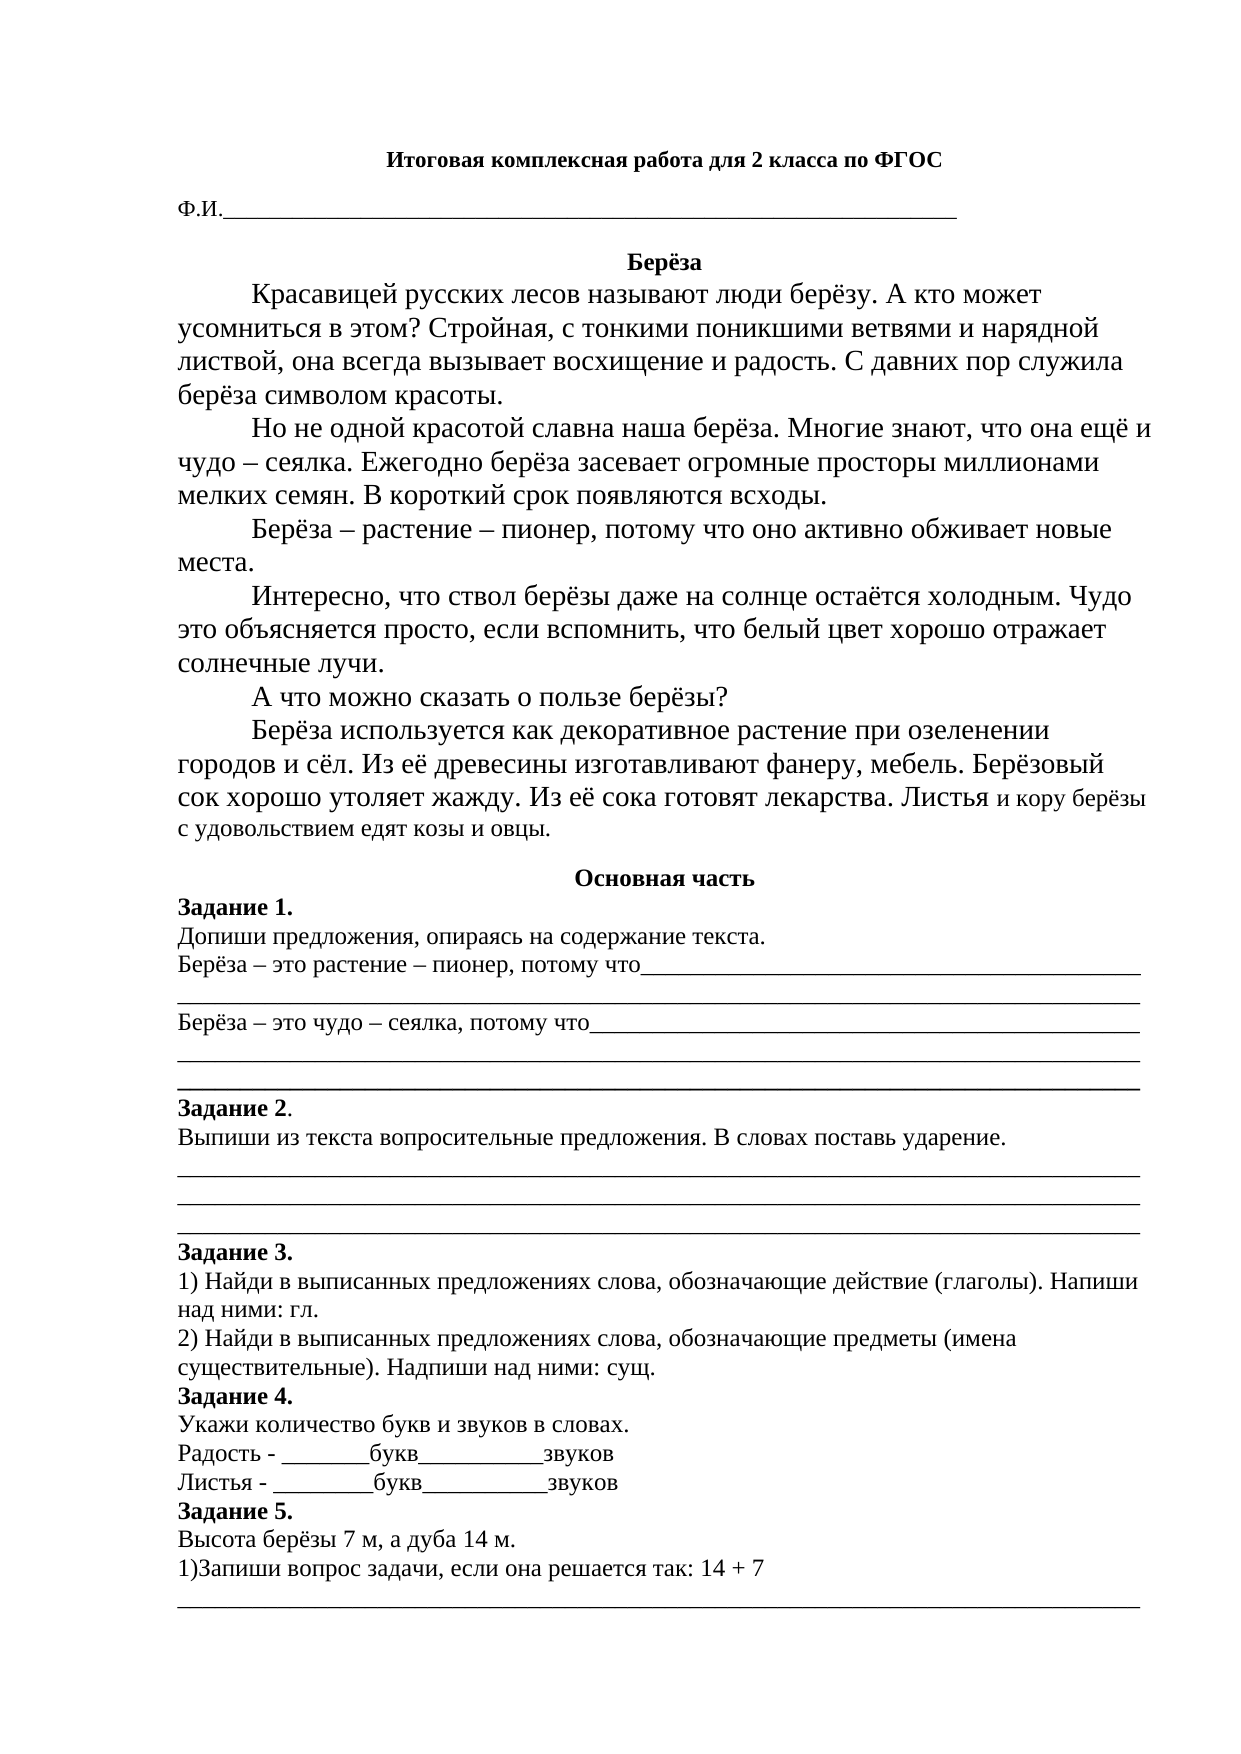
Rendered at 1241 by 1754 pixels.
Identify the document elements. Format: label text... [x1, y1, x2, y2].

text Радость - _______букв__________звуков [177, 1438, 1152, 1467]
text Задание 3. [177, 1237, 1152, 1266]
text 2) Найди в выписанных предложениях слова, обозначающие предметы (имена существительные). Надпиши над ними: сущ. [177, 1323, 1152, 1381]
text _____________________________________________________________________________ [177, 1036, 1152, 1064]
text Задание 5. [177, 1496, 1152, 1524]
text Красавицей русских лесов называют люди берёзу. А кто может усомниться в этом? Стройная, с тонкими поникшими ветвями и нарядной листвой, она всегда вызывает восхищение и радость. С давних пор служила берёза символом красоты. [177, 276, 1152, 410]
text Задание 4. [177, 1381, 1152, 1409]
text Итоговая комплексная работа для 2 класса по ФГОС [177, 144, 1152, 173]
text Интересно, что ствол берёзы даже на солнце остаётся холодным. Чудо это объясняется просто, если вспомнить, что белый цвет хорошо отражает солнечные лучи. [177, 578, 1152, 679]
text А что можно сказать о пользе берёзы? [177, 679, 1152, 712]
text Берёза [177, 247, 1152, 276]
text _____________________________________________________________________________ [177, 1064, 1152, 1093]
text Основная часть [177, 863, 1152, 892]
text Задание 2. [177, 1093, 1152, 1122]
text Укажи количество букв и звуков в словах. [177, 1409, 1152, 1438]
text _____________________________________________________________________________ [177, 978, 1152, 1007]
text 1)Запиши вопрос задачи, если она решается так: 14 + 7 [177, 1553, 1152, 1582]
text Но не одной красотой славна наша берёза. Многие знают, что она ещё и чудо – сеялка. Ежегодно берёза засевает огромные просторы миллионами мелких семян. В короткий срок появляются всходы. [177, 410, 1152, 511]
text Выпиши из текста вопросительные предложения. В словах поставь ударение. [177, 1122, 1152, 1151]
text Листья - ________букв__________звуков [177, 1467, 1152, 1496]
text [177, 1582, 1152, 1611]
text Берёза – растение – пионер, потому что оно активно обживает новые места. [177, 511, 1152, 578]
text Допиши предложения, опираясь на содержание текста. [177, 921, 1152, 949]
text 1) Найди в выписанных предложениях слова, обозначающие действие (глаголы). Напиши над ними: гл. [177, 1266, 1152, 1323]
text Берёза – это чудо – сеялка, потому что____________________________________________ [177, 1007, 1152, 1036]
text Берёза – это растение – пионер, потому что________________________________________ [177, 949, 1152, 978]
text Ф.И.________________________________________________________________ [177, 195, 1152, 221]
text Берёза используется как декоративное растение при озеленении городов и сёл. Из её древесины изготавливают фанеру, мебель. Берёзовый сок хорошо утоляет жажду. Из её сока готовят лекарства. Листья и кору берёзы с удовольствием едят козы и овцы. [177, 712, 1152, 842]
text Высота берёзы 7 м, а дуба 14 м. [177, 1524, 1152, 1553]
text Задание 1. [177, 892, 1152, 921]
